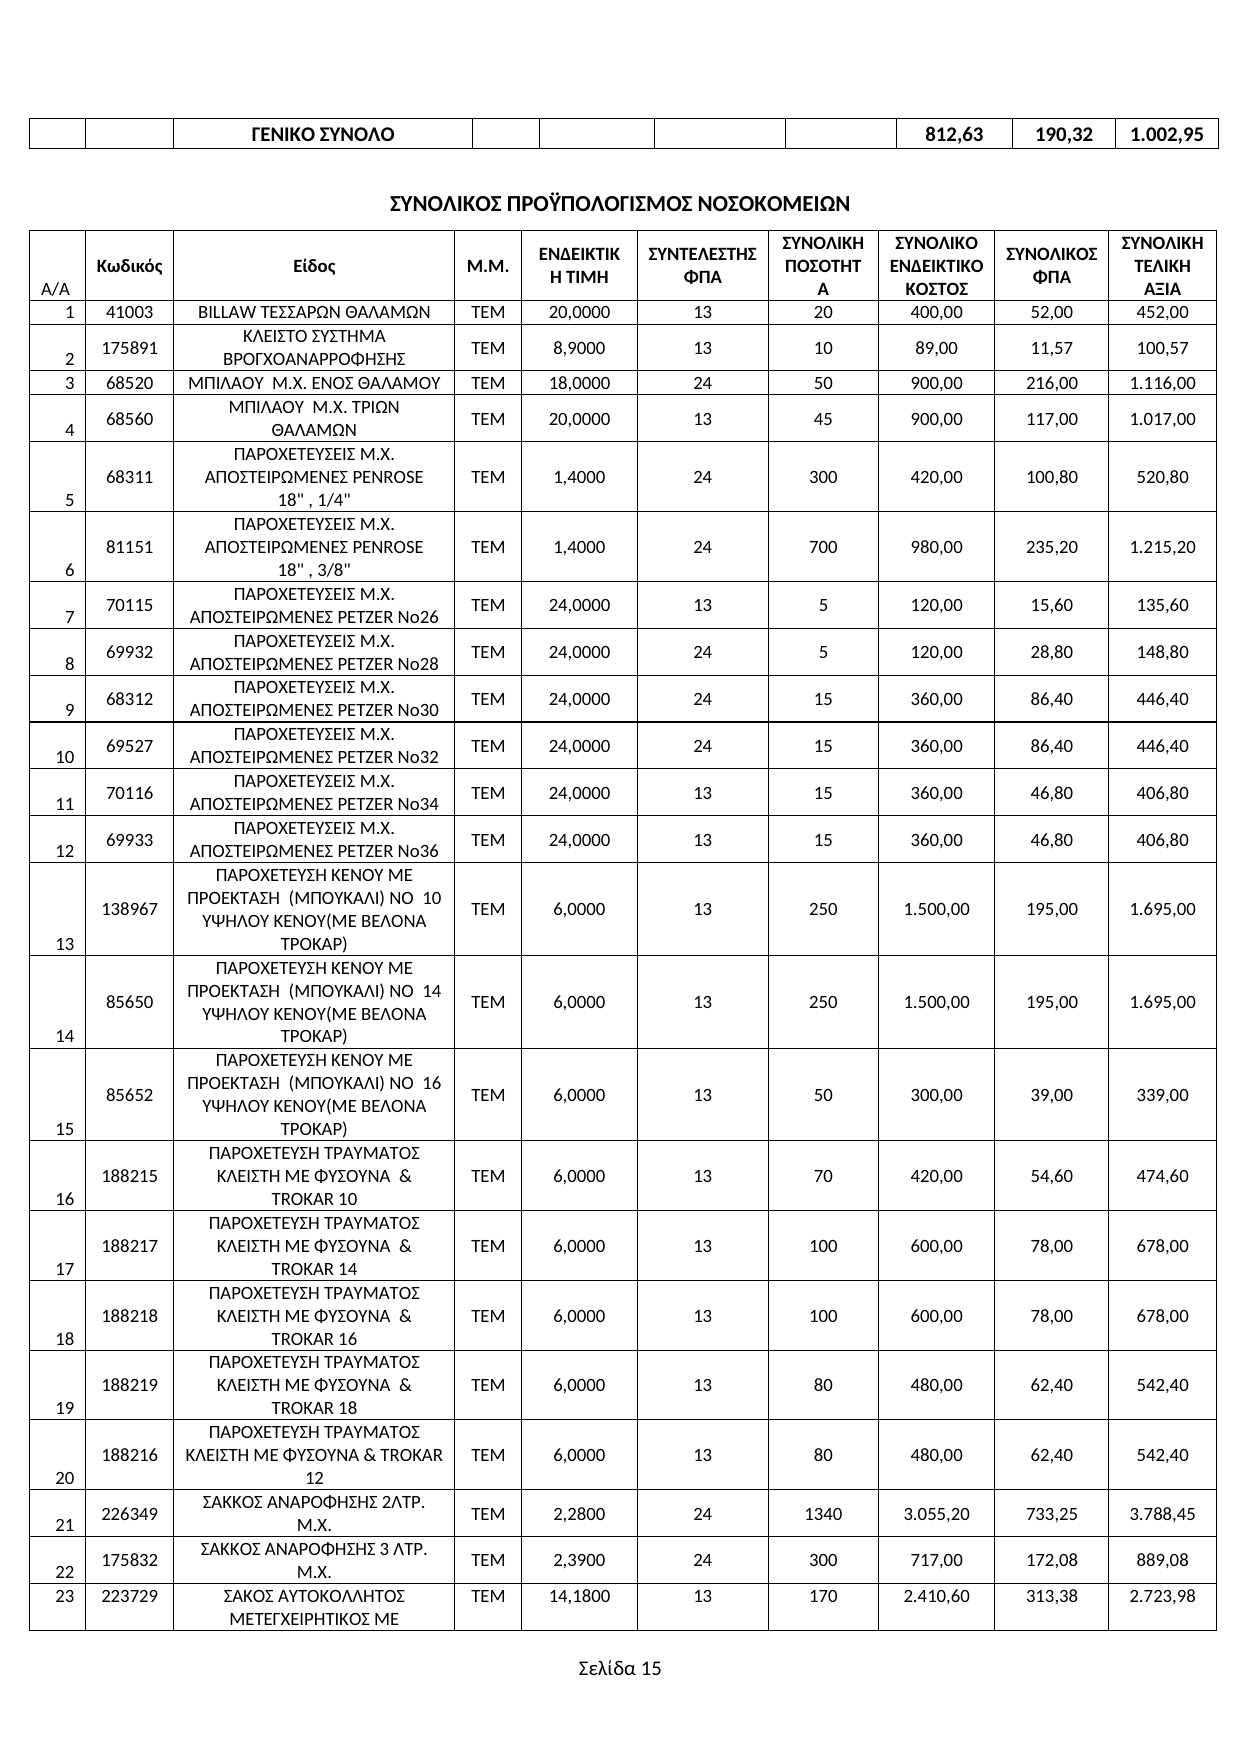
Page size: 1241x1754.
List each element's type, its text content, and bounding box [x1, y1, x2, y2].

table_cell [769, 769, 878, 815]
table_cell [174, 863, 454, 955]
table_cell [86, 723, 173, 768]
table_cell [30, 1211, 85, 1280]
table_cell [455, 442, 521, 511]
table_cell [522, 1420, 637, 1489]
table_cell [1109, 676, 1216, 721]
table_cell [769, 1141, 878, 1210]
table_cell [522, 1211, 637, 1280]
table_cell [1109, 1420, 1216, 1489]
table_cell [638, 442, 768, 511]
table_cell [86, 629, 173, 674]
table_cell ΚΛΕΙΣΤΟ ΣΥΣΤΗΜΑ ΒΡΟΓΧΟΑΝΑΡΡΟΦΗΣΗΣ [174, 325, 454, 370]
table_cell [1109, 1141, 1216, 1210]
table_cell 2 [30, 325, 85, 370]
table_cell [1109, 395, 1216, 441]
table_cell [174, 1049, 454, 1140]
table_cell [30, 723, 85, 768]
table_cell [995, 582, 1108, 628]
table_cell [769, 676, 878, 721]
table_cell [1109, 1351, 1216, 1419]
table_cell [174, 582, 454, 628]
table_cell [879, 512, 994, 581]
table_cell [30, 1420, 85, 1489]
table_cell [540, 119, 654, 148]
table_header Α/Α [30, 231, 85, 299]
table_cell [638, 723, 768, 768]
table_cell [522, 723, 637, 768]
table_cell 452,00 [1109, 301, 1216, 323]
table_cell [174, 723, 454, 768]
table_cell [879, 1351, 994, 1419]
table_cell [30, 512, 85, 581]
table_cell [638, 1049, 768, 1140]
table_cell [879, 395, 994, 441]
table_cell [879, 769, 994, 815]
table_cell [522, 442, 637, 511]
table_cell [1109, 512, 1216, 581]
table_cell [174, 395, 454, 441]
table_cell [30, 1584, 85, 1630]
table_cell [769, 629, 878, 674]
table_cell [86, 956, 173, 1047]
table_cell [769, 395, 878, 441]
text ΣΥΝΟΛΙΚΟΣ ΠΡΟΫΠΟΛΟΓΙΣΜΟΣ ΝΟΣΟΚΟΜΕΙΩΝ [118, 189, 1122, 217]
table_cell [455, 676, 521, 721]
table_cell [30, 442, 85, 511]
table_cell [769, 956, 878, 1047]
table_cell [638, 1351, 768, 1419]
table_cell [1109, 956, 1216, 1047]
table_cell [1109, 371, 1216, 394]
table_cell [86, 119, 173, 148]
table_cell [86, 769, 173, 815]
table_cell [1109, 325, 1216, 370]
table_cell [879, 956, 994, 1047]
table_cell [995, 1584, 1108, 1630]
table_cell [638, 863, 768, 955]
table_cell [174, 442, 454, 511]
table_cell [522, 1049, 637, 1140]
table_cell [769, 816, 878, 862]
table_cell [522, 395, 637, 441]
table_cell TEM [455, 325, 521, 370]
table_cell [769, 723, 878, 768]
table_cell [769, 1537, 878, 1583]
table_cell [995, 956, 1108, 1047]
table_cell 175891 [86, 325, 173, 370]
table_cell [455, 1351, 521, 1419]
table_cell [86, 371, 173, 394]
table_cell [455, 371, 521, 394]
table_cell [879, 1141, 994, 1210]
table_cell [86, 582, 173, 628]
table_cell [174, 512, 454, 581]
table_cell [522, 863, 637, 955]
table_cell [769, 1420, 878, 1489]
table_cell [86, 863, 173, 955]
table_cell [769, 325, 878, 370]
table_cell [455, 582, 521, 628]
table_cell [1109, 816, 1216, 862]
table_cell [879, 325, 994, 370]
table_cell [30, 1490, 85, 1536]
table_cell 400,00 [879, 301, 994, 323]
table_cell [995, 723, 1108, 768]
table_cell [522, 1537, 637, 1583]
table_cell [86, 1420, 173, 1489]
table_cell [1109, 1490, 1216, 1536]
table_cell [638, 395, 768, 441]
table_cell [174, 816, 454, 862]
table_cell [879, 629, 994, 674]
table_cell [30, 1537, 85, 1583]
table_cell TEM [455, 301, 521, 323]
table_cell 52,00 [995, 301, 1108, 323]
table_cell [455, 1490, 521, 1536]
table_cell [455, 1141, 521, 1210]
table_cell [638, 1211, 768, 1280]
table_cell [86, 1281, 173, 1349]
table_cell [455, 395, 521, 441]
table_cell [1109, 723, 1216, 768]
table_header ΣΥΝΟΛΙΚΟ ΕΝΔΕΙΚΤΙΚΟ ΚΟΣΤΟΣ [879, 231, 994, 299]
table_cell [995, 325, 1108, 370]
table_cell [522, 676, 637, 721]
table_cell 190,32 [1013, 119, 1115, 148]
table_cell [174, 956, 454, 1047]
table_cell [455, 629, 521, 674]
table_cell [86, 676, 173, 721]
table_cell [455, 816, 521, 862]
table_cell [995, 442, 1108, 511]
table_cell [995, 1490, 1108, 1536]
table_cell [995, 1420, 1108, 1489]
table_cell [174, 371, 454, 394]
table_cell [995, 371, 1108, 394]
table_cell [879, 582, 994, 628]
table_cell ΓΕΝΙΚΟ ΣΥΝΟΛΟ [174, 119, 472, 148]
table_header Είδος [174, 231, 454, 299]
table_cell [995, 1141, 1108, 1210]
table_header Μ.Μ. [455, 231, 521, 299]
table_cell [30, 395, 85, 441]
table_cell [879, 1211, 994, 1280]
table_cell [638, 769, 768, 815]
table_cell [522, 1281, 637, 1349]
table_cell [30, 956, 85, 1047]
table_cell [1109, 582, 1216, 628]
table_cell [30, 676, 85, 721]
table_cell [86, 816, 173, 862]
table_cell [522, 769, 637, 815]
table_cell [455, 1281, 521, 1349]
table_cell [473, 119, 539, 148]
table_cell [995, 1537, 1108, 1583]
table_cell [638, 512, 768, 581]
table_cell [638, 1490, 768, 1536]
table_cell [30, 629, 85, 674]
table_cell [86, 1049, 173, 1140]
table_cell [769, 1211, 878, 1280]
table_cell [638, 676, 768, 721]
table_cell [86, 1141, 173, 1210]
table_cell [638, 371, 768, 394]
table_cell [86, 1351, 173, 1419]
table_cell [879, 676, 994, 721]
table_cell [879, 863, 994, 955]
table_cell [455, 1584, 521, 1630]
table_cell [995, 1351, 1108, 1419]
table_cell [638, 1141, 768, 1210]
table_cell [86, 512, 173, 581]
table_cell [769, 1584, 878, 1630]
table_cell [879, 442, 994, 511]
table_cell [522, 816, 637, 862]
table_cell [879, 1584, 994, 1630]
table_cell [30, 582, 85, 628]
table_header ΣΥΝΤΕΛΕΣΤΗΣ ΦΠΑ [638, 231, 768, 299]
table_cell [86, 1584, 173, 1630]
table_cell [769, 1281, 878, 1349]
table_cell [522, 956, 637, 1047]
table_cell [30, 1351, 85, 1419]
table_cell 1.002,95 [1116, 119, 1218, 148]
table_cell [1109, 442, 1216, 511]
table_cell 13 [638, 301, 768, 323]
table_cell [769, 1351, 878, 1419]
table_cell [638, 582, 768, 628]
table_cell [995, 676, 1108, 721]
table_header ΕΝΔΕΙΚΤΙΚΗ ΤΙΜΗ [522, 231, 637, 299]
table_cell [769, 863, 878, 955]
table_cell 20 [769, 301, 878, 323]
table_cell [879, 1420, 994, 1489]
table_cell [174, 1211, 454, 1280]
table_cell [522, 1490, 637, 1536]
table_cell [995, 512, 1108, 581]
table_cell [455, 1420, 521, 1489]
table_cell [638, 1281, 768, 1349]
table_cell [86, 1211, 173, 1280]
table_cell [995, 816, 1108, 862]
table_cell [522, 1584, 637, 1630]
table_cell 41003 [86, 301, 173, 323]
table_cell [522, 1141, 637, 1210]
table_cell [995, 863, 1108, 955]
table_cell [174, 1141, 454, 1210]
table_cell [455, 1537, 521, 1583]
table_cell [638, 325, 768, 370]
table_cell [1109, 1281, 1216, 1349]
table_cell 812,63 [897, 119, 1012, 148]
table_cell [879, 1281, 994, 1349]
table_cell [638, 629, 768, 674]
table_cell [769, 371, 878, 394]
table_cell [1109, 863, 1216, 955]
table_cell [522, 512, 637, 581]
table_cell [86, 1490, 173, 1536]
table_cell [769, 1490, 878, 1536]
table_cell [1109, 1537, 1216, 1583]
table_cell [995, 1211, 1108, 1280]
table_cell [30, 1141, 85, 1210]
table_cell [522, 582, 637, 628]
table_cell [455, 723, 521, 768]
table_header ΣΥΝΟΛΙΚΗ ΠΟΣΟΤΗΤΑ [769, 231, 878, 299]
table_header Κωδικός [86, 231, 173, 299]
table_cell BILLAW ΤΕΣΣΑΡΩΝ ΘΑΛΑΜΩΝ [174, 301, 454, 323]
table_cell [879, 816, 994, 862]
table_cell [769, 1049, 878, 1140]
table_header ΣΥΝΟΛΙΚΟΣ ΦΠΑ [995, 231, 1108, 299]
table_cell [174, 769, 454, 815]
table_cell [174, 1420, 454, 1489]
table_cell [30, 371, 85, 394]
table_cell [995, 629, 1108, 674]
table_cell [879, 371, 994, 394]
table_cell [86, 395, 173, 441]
table_header ΣΥΝΟΛΙΚΗ ΤΕΛΙΚΗ ΑΞΙΑ [1109, 231, 1216, 299]
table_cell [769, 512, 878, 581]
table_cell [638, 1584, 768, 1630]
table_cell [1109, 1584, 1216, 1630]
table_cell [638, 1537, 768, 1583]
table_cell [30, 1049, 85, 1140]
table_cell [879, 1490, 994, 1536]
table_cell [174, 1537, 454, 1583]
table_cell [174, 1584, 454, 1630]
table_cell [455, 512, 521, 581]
table_cell [786, 119, 896, 148]
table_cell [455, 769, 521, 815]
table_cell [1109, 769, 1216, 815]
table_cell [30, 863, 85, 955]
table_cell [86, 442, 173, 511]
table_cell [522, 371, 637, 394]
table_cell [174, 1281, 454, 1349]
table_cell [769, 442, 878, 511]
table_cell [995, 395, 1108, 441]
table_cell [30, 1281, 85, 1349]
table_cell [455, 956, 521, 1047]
table_cell 20,0000 [522, 301, 637, 323]
table_cell [655, 119, 785, 148]
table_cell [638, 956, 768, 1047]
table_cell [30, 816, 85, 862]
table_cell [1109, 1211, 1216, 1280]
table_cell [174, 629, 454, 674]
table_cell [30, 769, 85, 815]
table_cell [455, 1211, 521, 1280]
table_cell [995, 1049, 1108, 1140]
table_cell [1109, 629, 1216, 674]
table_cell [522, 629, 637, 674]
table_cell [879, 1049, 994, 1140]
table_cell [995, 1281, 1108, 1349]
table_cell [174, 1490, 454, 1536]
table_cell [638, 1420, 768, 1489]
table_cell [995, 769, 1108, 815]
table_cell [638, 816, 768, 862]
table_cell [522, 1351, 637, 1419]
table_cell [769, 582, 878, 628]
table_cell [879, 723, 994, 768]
table_cell 1 [30, 301, 85, 323]
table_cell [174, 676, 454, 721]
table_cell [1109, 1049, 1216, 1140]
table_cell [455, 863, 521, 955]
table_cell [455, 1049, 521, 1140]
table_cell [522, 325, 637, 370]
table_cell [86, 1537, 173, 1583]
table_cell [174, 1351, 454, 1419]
table_cell [30, 119, 85, 148]
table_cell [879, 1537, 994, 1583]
